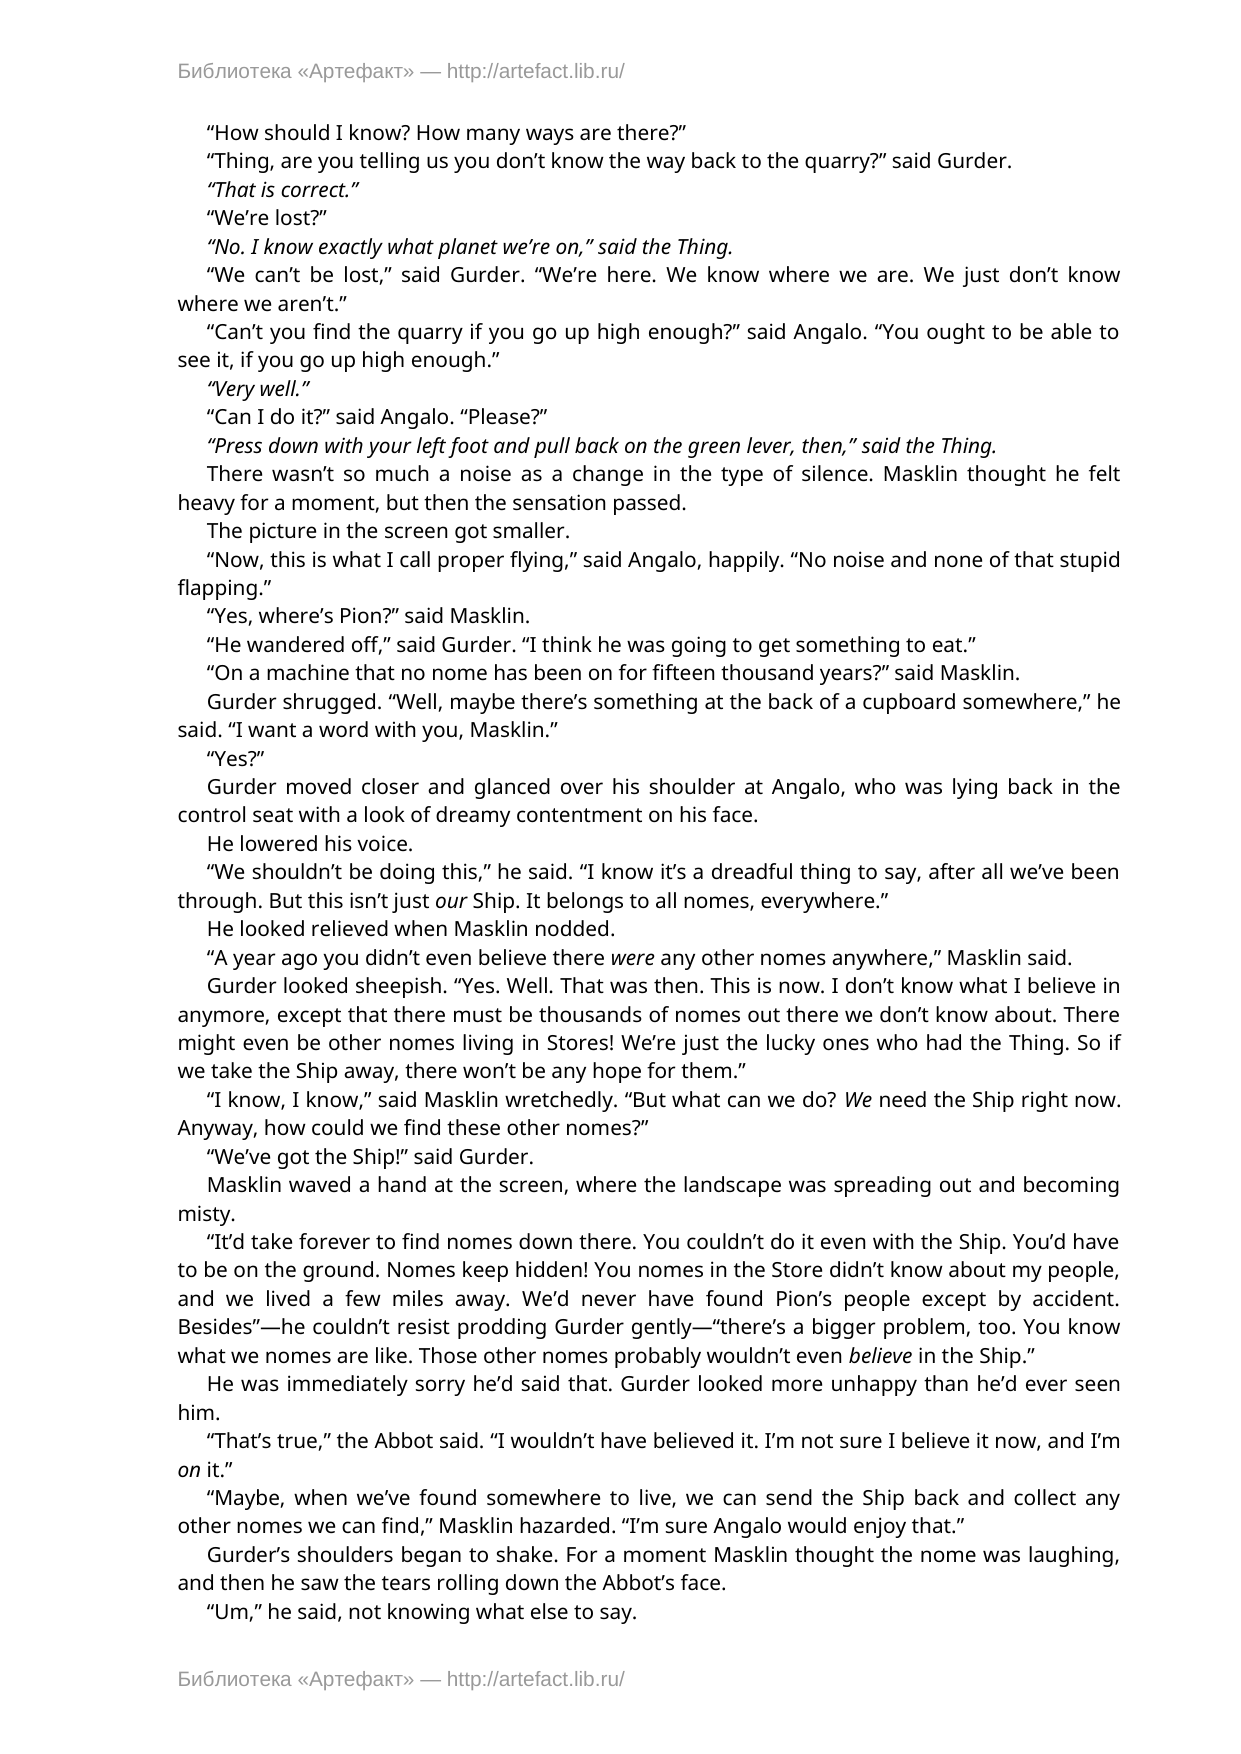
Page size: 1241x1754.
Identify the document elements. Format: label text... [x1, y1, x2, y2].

text “Press down with your left foot and pull back on the green lever, then,” said the Thing. [177, 431, 1122, 459]
text “Can’t you find the quarry if you go up high enough?” said Angalo. “You ought to be able to see it, if you go up high enough.” [177, 317, 1122, 374]
text “Now, this is what I call proper flying,” said Angalo, happily. “No noise and none of that stupid flapping.” [177, 545, 1122, 602]
text “It’d take forever to find nomes down there. You couldn’t do it even with the Ship. You’d have to be on the ground. Nomes keep hidden! You nomes in the Store didn’t know about my people, and we lived a few miles away. We’d never have found Pion’s people except by accident. Besides”—he couldn’t resist prodding Gurder gently—“there’s a bigger problem, too. You know what we nomes are like. Those other nomes probably wouldn’t even believe in the Ship.” [177, 1227, 1122, 1369]
text Gurder looked sheepish. “Yes. Well. That was then. This is now. I don’t know what I believe in anymore, except that there must be thousands of nomes out there we don’t know about. There might even be other nomes living in Stores! We’re just the lucky ones who had the Thing. So if we take the Ship away, there won’t be any hope for them.” [177, 971, 1122, 1085]
text “That is correct.” [177, 175, 1122, 203]
text “No. I know exactly what planet we’re on,” said the Thing. [177, 232, 1122, 260]
text “We’re lost?” [177, 203, 1122, 232]
text There wasn’t so much a noise as a change in the type of silence. Masklin thought he felt heavy for a moment, but then the sensation passed. [177, 459, 1122, 516]
text “How should I know? How many ways are there?” [177, 118, 1122, 147]
text The picture in the screen got smaller. [177, 516, 1122, 545]
text “Very well.” [177, 374, 1122, 402]
text “We shouldn’t be doing this,” he said. “I know it’s a dreadful thing to say, after all we’ve been through. But this isn’t just our Ship. It belongs to all nomes, everywhere.” [177, 857, 1122, 914]
text “Yes?” [177, 744, 1122, 772]
text “Maybe, when we’ve found somewhere to live, we can send the Ship back and collect any other nomes we can find,” Masklin hazarded. “I’m sure Angalo would enjoy that.” [177, 1483, 1122, 1540]
text Gurder’s shoulders began to shake. For a moment Masklin thought the nome was laughing, and then he saw the tears rolling down the Abbot’s face. [177, 1540, 1122, 1597]
text “We’ve got the Ship!” said Gurder. [177, 1142, 1122, 1170]
text “Can I do it?” said Angalo. “Please?” [177, 402, 1122, 431]
text “Thing, are you telling us you don’t know the way back to the quarry?” said Gurder. [177, 147, 1122, 175]
text He was immediately sorry he’d said that. Gurder looked more unhappy than he’d ever seen him. [177, 1369, 1122, 1426]
text Masklin waved a hand at the screen, where the landscape was spreading out and becoming misty. [177, 1170, 1122, 1227]
text “That’s true,” the Abbot said. “I wouldn’t have believed it. I’m not sure I believe it now, and I’m on it.” [177, 1426, 1122, 1483]
text He lowered his voice. [177, 829, 1122, 857]
text “Um,” he said, not knowing what else to say. [177, 1597, 1122, 1625]
text Gurder moved closer and glanced over his shoulder at Angalo, who was lying back in the control seat with a look of dreamy contentment on his face. [177, 772, 1122, 829]
text “I know, I know,” said Masklin wretchedly. “But what can we do? We need the Ship right now. Anyway, how could we find these other nomes?” [177, 1085, 1122, 1142]
text “We can’t be lost,” said Gurder. “We’re here. We know where we are. We just don’t know where we aren’t.” [177, 260, 1122, 317]
text He looked relieved when Masklin nodded. [177, 914, 1122, 943]
text “On a machine that no nome has been on for fifteen thousand years?” said Masklin. [177, 658, 1122, 687]
text “He wandered off,” said Gurder. “I think he was going to get something to eat.” [177, 630, 1122, 658]
text “A year ago you didn’t even believe there were any other nomes anywhere,” Masklin said. [177, 943, 1122, 971]
text “Yes, where’s Pion?” said Masklin. [177, 602, 1122, 630]
text Gurder shrugged. “Well, maybe there’s something at the back of a cupboard somewhere,” he said. “I want a word with you, Masklin.” [177, 687, 1122, 744]
